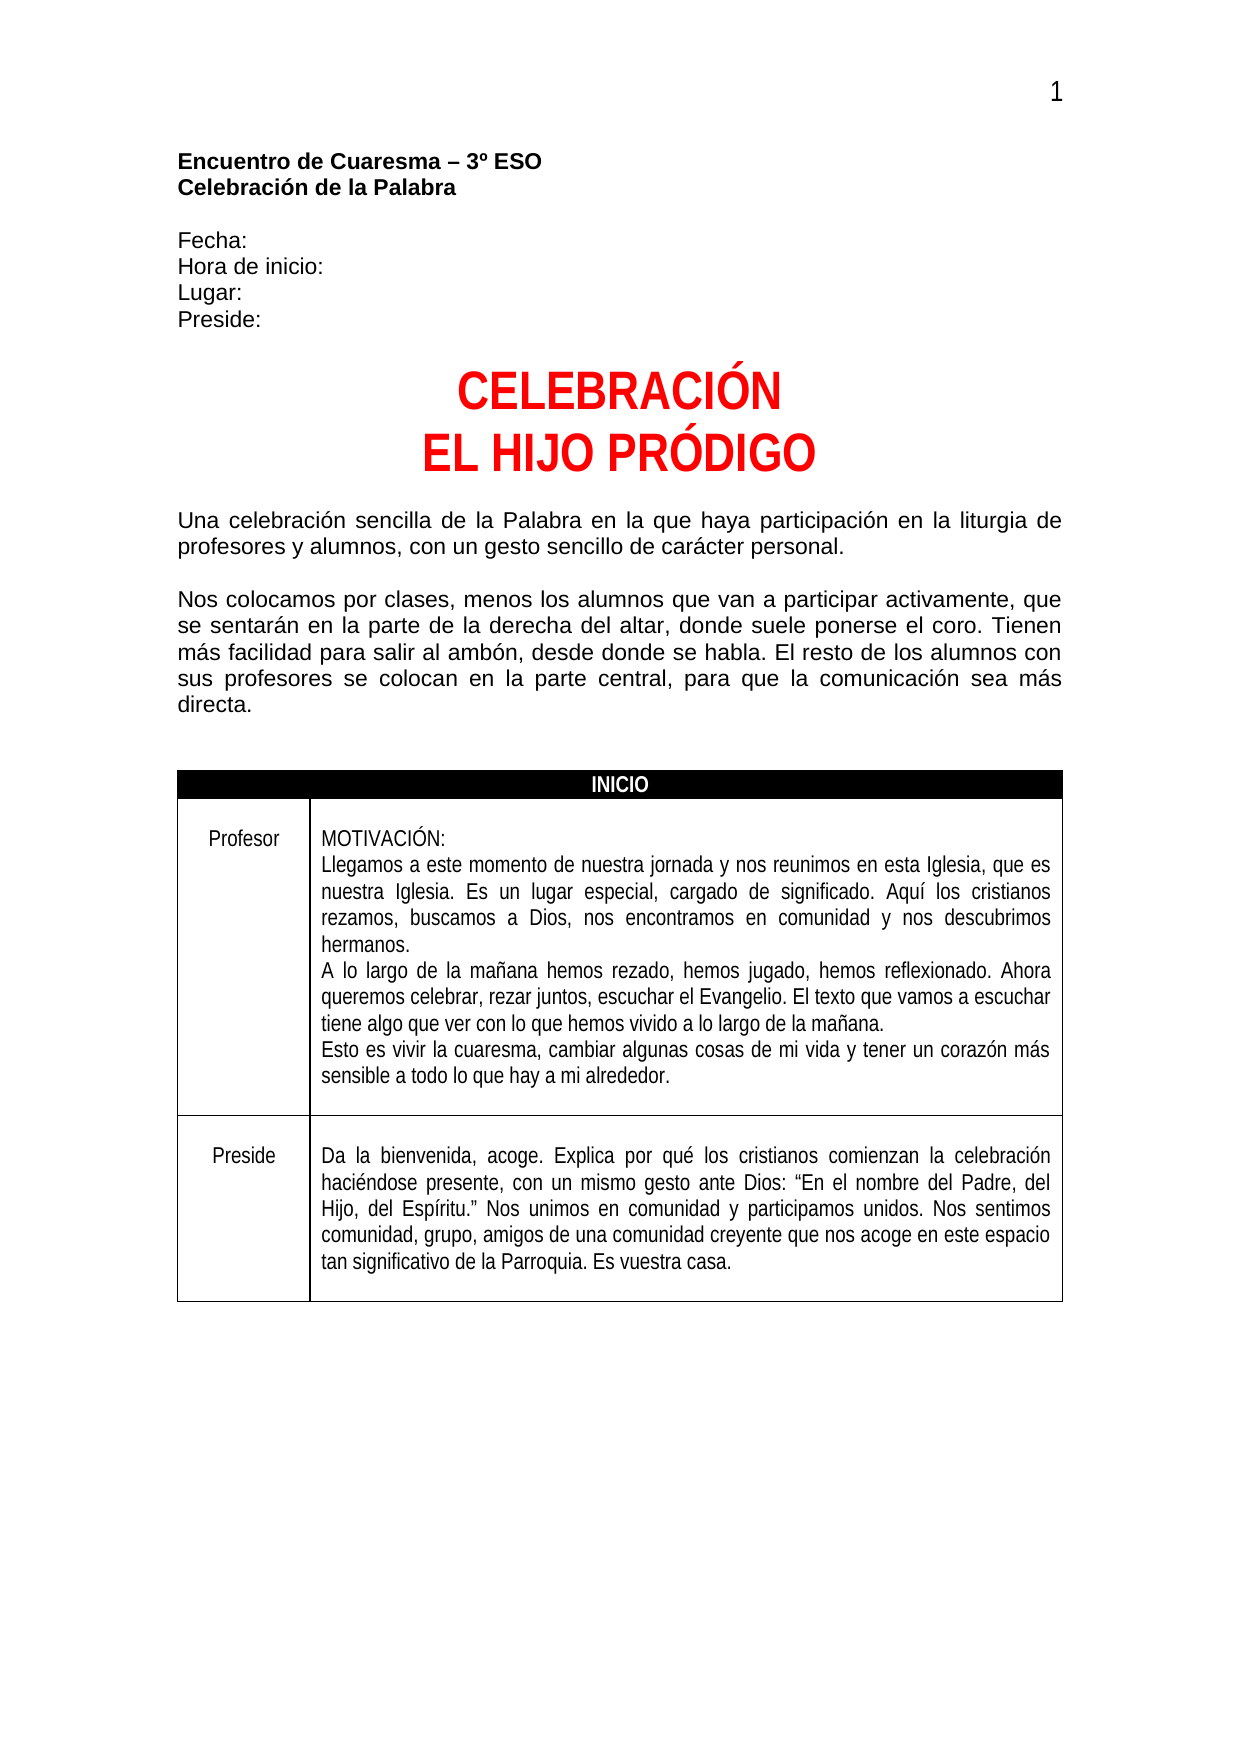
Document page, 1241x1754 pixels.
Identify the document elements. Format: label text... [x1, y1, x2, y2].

text Encuentro de Cuaresma – 3º ESO [177, 148, 1063, 174]
text Hora de inicio: [177, 253, 1063, 279]
table_cell Preside [178, 1116, 309, 1301]
table_cell Da la bienvenida, acoge. Explica por qué los cristianos comienzan la celebración haciéndose presente, con un mismo gesto ante Dios: “En el nombre del Padre, del Hijo, del Espíritu.” Nos unimos en comunidad y participamos unidos. Nos sentimos comunidad, grupo, amigos de una comunidad creyente que nos acoge en este espacio tan significativo de la Parroquia. Es vuestra casa. [311, 1116, 1062, 1301]
text Celebración de la Palabra [177, 174, 1063, 200]
text Fecha: [177, 227, 1063, 253]
text EL HIJO PRÓDIGO [177, 421, 1063, 483]
text Preside: [177, 306, 1063, 332]
text Lugar: [177, 279, 1063, 306]
text Una celebración sencilla de la Palabra en la que haya participación en la liturgia de profesores y alumnos, con un gesto sencillo de carácter personal. [177, 507, 1063, 559]
table_cell Profesor [178, 799, 309, 1115]
text Nos colocamos por clases, menos los alumnos que van a participar activamente, que se sentarán en la parte de la derecha del altar, donde suele ponerse el coro. Tienen más facilidad para salir al ambón, desde donde se habla. El resto de los alumnos con sus profesores se colocan en la parte central, para que la comunicación sea más directa. [177, 586, 1063, 718]
text CELEBRACIÓN [177, 358, 1063, 421]
table_header INICIO [178, 771, 1062, 798]
table_cell MOTIVACIÓN: Llegamos a este momento de nuestra jornada y nos reunimos en esta Iglesia, que es nuestra Iglesia. Es un lugar especial, cargado de significado. Aquí los cristianos rezamos, buscamos a Dios, nos encontramos en comunidad y nos descubrimos hermanos. A lo largo de la mañana hemos rezado, hemos jugado, hemos reflexionado. Ahora queremos celebrar, rezar juntos, escuchar el Evangelio. El texto que vamos a escuchar tiene algo que ver con lo que hemos vivido a lo largo de la mañana. Esto es vivir la cuaresma, cambiar algunas cosas de mi vida y tener un corazón más sensible a todo lo que hay a mi alrededor. [311, 799, 1062, 1115]
